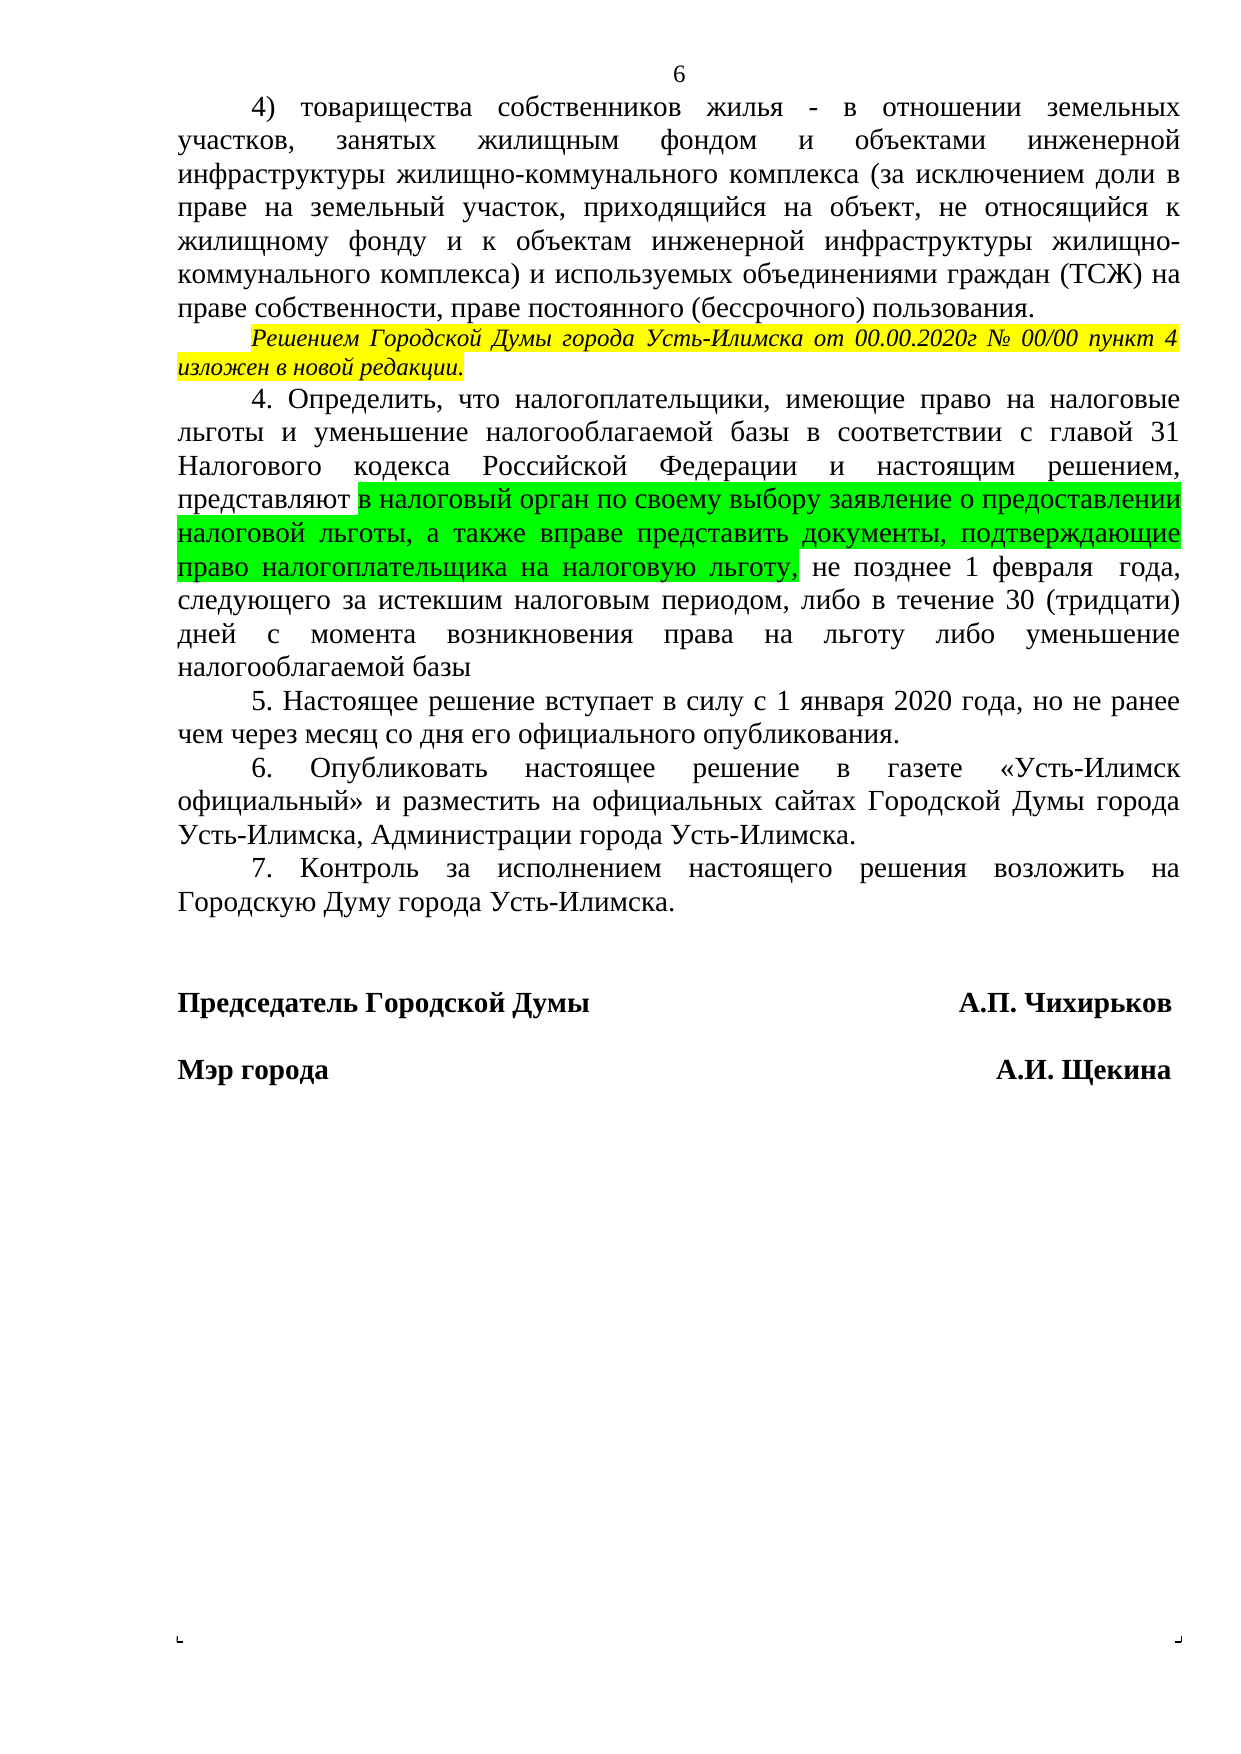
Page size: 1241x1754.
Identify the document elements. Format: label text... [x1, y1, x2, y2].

text Решением Городской Думы города Усть-Илимска от 00.00.2020г № 00/00 пункт 4 изложен в новой редакции. [177, 323, 1181, 381]
text 4. Определить, что налогоплательщики, имеющие право на налоговые льготы и уменьшение налогооблагаемой базы в соответствии с главой 31 Налогового кодекса Российской Федерации и настоящим решением, представляют в налоговый орган по своему выбору заявление о предоставлении налоговой льготы, а также вправе представить документы, подтверждающие право налогоплательщика на налоговую льготу, не позднее 1 февраля года, следующего за истекшим налоговым периодом, либо в течение 30 (тридцати) дней с момента возникновения права на льготу либо уменьшение налогооблагаемой базы [177, 381, 1181, 515]
text 7. Контроль за исполнением настоящего решения возложить на Городскую Думу города Усть-Илимска. [177, 851, 1181, 918]
text Мэр города А.И. Щекина [177, 1052, 1181, 1085]
text 4) товарищества собственников жилья - в отношении земельных участков, занятых жилищным фондом и объектами инженерной инфраструктуры жилищно-коммунального комплекса (за исключением доли в праве на земельный участок, приходящийся на объект, не относящийся к жилищному фонду и к объектам инженерной инфраструктуры жилищно-коммунального комплекса) и используемых объединениями граждан (ТСЖ) на праве собственности, праве постоянного (бессрочного) пользования. [177, 89, 1181, 323]
text 5. Настоящее решение вступает в силу с 1 января 2020 года, но не ранее чем через месяц со дня его официального опубликования. [177, 683, 1181, 750]
text 4. Определить, что налогоплательщики, имеющие право на налоговые льготы и уменьшение налогооблагаемой базы в соответствии с главой 31 Налогового кодекса Российской Федерации и настоящим решением, представляют в налоговый орган по своему выбору заявление о предоставлении налоговой льготы, а также вправе представить документы, подтверждающие право налогоплательщика на налоговую льготу, не позднее 1 февраля года, следующего за истекшим налоговым периодом, либо в течение 30 (тридцати) дней с момента возникновения права на льготу либо уменьшение налогооблагаемой базы [177, 549, 1181, 683]
text 6. Опубликовать настоящее решение в газете «Усть-Илимск официальный» и разместить на официальных сайтах Городской Думы города Усть-Илимска, Администрации города Усть-Илимска. [177, 750, 1181, 851]
text Председатель Городской Думы А.П. Чихирьков [177, 985, 1181, 1018]
